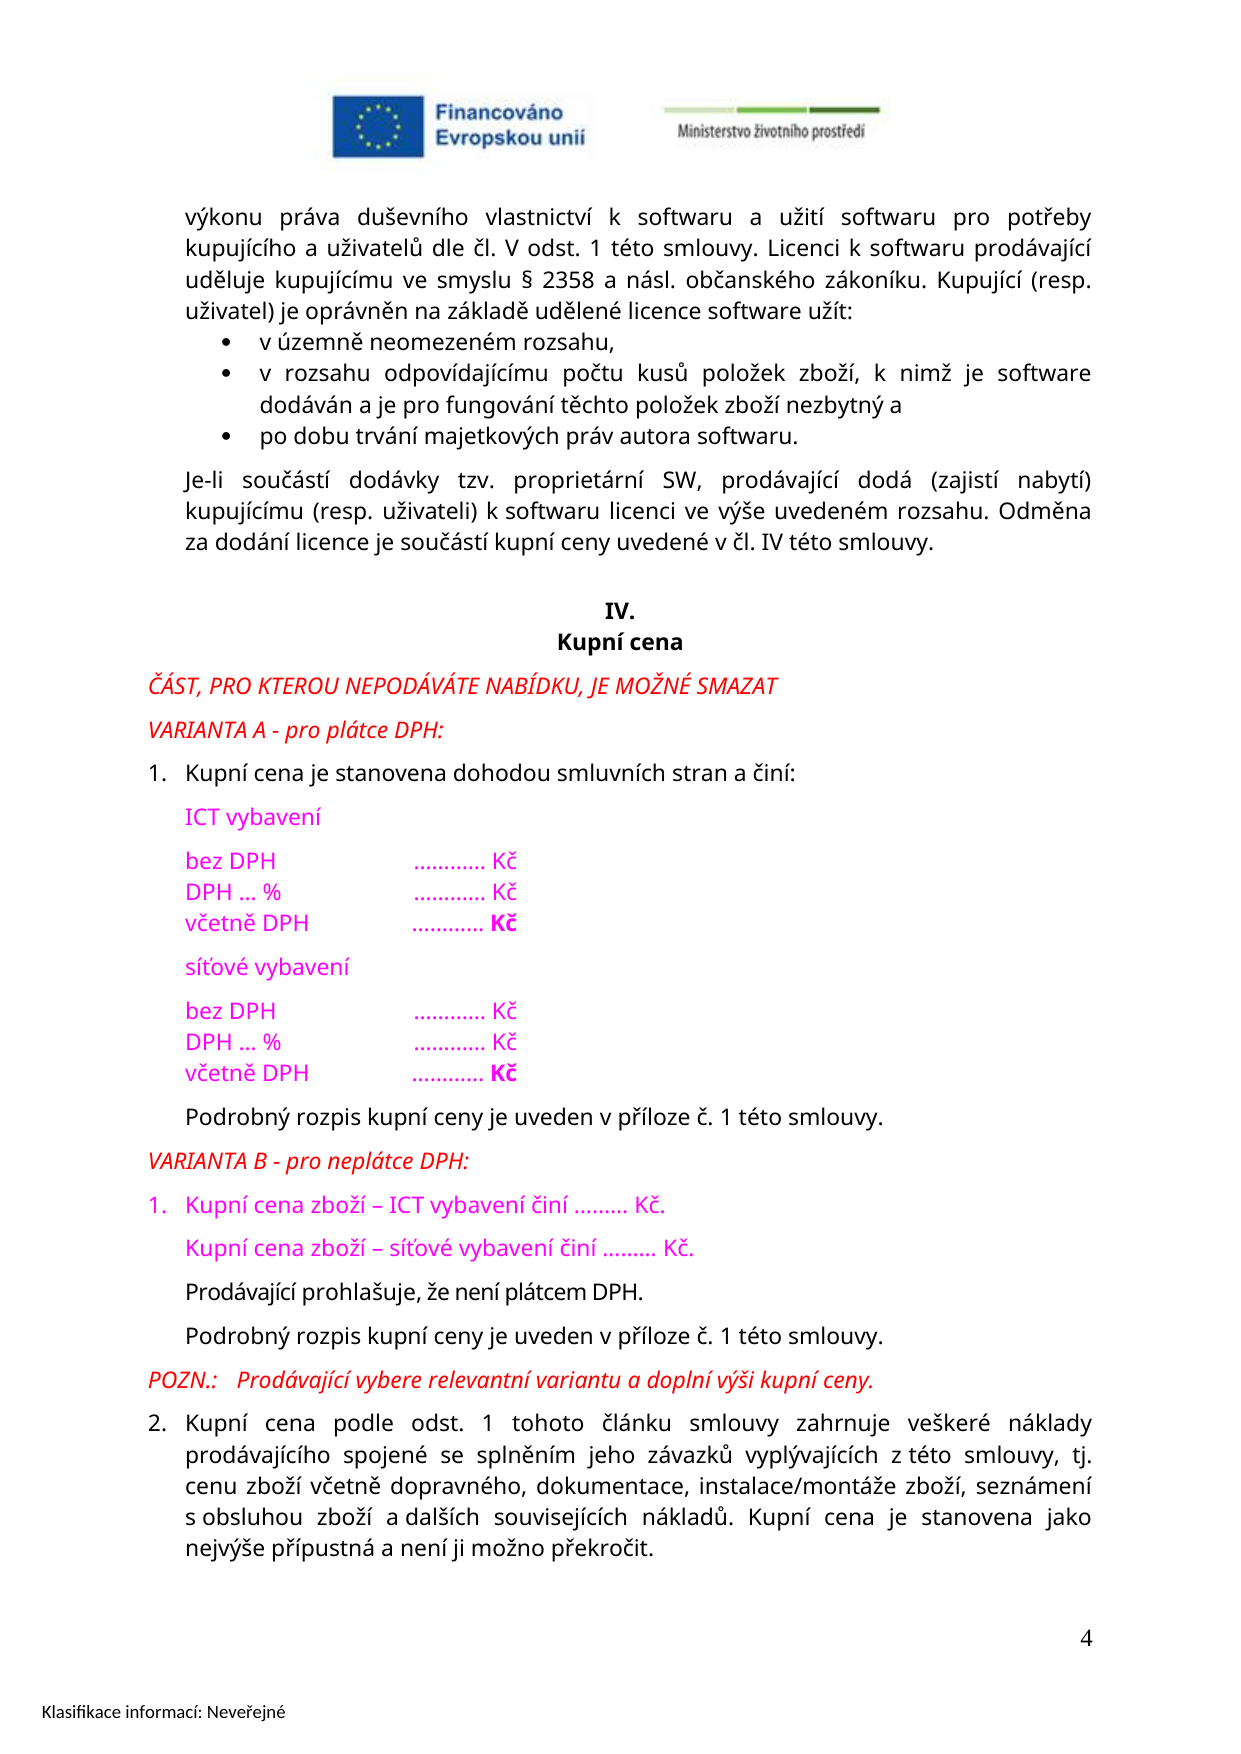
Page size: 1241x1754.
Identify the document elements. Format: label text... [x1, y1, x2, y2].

text ICT vybavení [185, 801, 1092, 832]
list v rozsahu odpovídajícímu počtu kusů položek zboží, k nimž je software dodáván a je pro fungování těchto položek zboží nezbytný a [222, 357, 1092, 420]
text včetně DPH ………… Kč [185, 1057, 1092, 1088]
text VARIANTA A - pro plátce DPH: [148, 713, 1092, 745]
text POZN.: Prodávající vybere relevantní variantu a doplní výši kupní ceny. [148, 1363, 1092, 1395]
picture [264, 73, 976, 173]
list Kupní cena podle odst. 1 tohoto článku smlouvy zahrnuje veškeré náklady prodávajícího spojené se splněním jeho závazků vyplývajících z této smlouvy, tj. cenu zboží včetně dopravného, dokumentace, instalace/montáže zboží, seznámení s obsluhou zboží a dalších souvisejících nákladů. Kupní cena je stanovena jako nejvýše přípustná a není ji možno překročit. [148, 1407, 1092, 1563]
text Kupní cena zboží – síťové vybavení činí ……… Kč. [185, 1232, 1092, 1263]
text Prodávající prohlašuje, že není plátcem DPH. [185, 1276, 1092, 1307]
text Je-li součástí dodávky tzv. proprietární SW, prodávající dodá (zajistí nabytí) kupujícímu (resp. uživateli) k softwaru licenci ve výše uvedeném rozsahu. Odměna za dodání licence je součástí kupní ceny uvedené v čl. IV této smlouvy. [185, 463, 1092, 557]
text síťové vybavení [185, 951, 1092, 982]
text VARIANTA B - pro neplátce DPH: [148, 1145, 1092, 1176]
text část, pro kterou nepodáváte nabídku, je možné smazat [148, 670, 1092, 701]
text včetně DPH ………… Kč [185, 907, 1092, 938]
text DPH … % ………… Kč [185, 876, 1092, 907]
list Kupní cena je stanovena dohodou smluvních stran a činí: [148, 757, 1092, 788]
text bez DPH ………… Kč [185, 995, 1092, 1026]
text bez DPH ………… Kč [185, 845, 1092, 876]
list po dobu trvání majetkových práv autora softwaru. [222, 420, 1092, 451]
list v územně neomezeném rozsahu, [222, 326, 1092, 357]
text Podrobný rozpis kupní ceny je uveden v příloze č. 1 této smlouvy. [185, 1320, 1092, 1351]
text IV. Kupní cena [148, 595, 1092, 657]
list Kupní cena zboží – ICT vybavení činí ……… Kč. [148, 1188, 1092, 1220]
text DPH … % ………… Kč [185, 1026, 1092, 1057]
text Podrobný rozpis kupní ceny je uveden v příloze č. 1 této smlouvy. [185, 1101, 1092, 1132]
